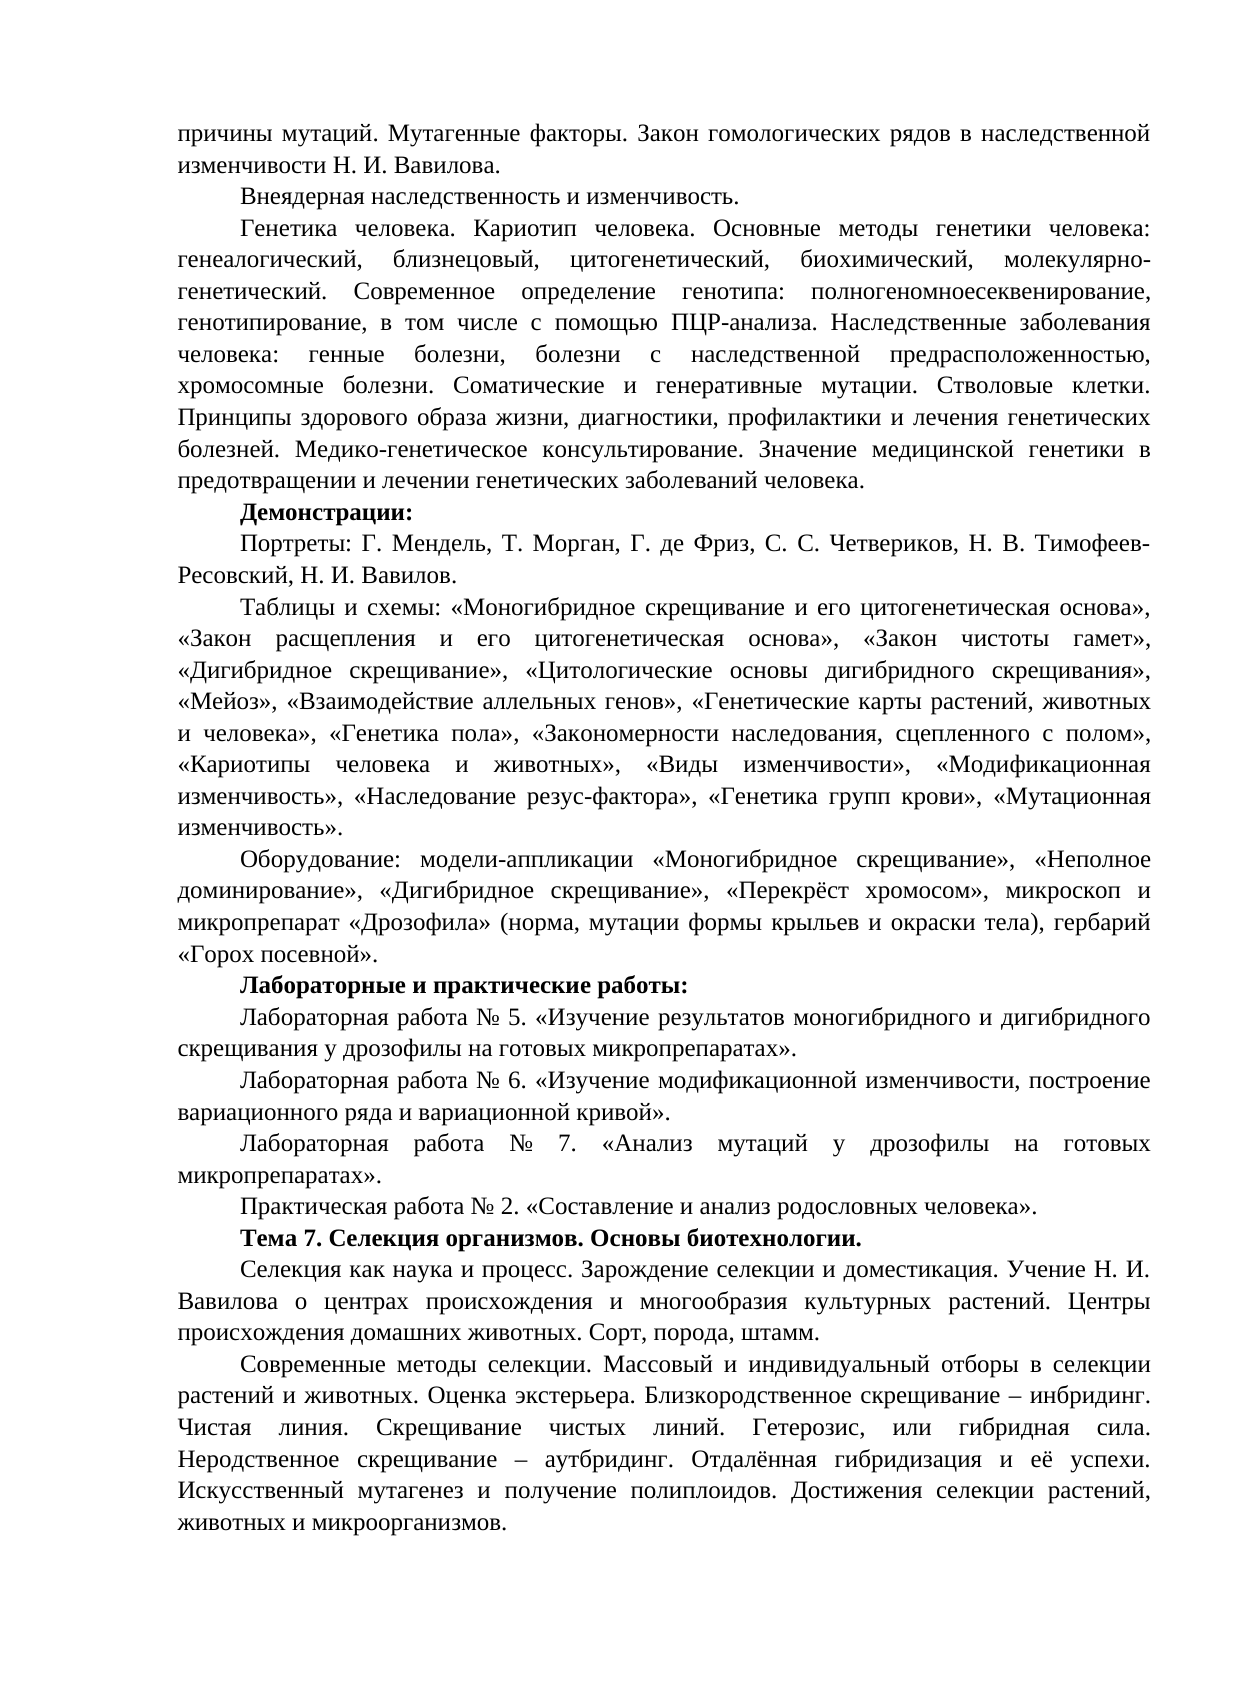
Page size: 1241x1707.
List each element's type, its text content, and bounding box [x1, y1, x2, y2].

text Лабораторная работа № 7. «Анализ мутаций у дрозофилы на готовых микропрепаратах». [177, 1128, 1152, 1188]
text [177, 118, 1152, 178]
text Лабораторная работа № 5. «Изучение результатов моногибридного и дигибридного скрещивания у дрозофилы на готовых микропрепаратах». [177, 1002, 1152, 1062]
text Современные методы селекции. Массовый и индивидуальный отборы в селекции растений и животных. Оценка экстерьера. Близкородственное скрещивание – инбридинг. Чистая линия. Скрещивание чистых линий. Гетерозис, или гибридная сила. Неродственное скрещивание – аутбридинг. Отдалённая гибридизация и её успехи. Искусственный мутагенез и получение полиплоидов. Достижения селекции растений, животных и микроорганизмов. [177, 1349, 1152, 1536]
text Демонстрации: [177, 497, 1152, 526]
text Портреты: Г. Мендель, Т. Морган, Г. де Фриз, С. С. Четвериков, Н. В. Тимофеев-Ресовский, Н. И. Вавилов. [177, 528, 1152, 589]
text Внеядерная наследственность и изменчивость. [177, 181, 1152, 210]
text Практическая работа № 2. «Составление и анализ родословных человека». [177, 1191, 1152, 1220]
text Таблицы и схемы: «Моногибридное скрещивание и его цитогенетическая основа», «Закон расщепления и его цитогенетическая основа», «Закон чистоты гамет», «Дигибридное скрещивание», «Цитологические основы дигибридного скрещивания», «Мейоз», «Взаимодействие аллельных генов», «Генетические карты растений, животных и человека», «Генетика пола», «Закономерности наследования, сцепленного с полом», «Кариотипы человека и животных», «Виды изменчивости», «Модификационная изменчивость», «Наследование резус-фактора», «Генетика групп крови», «Мутационная изменчивость». [177, 592, 1152, 841]
text Оборудование: модели-аппликации «Моногибридное скрещивание», «Неполное доминирование», «Дигибридное скрещивание», «Перекрёст хромосом», микроскоп и микропрепарат «Дрозофила» (норма, мутации формы крыльев и окраски тела), гербарий «Горох посевной». [177, 844, 1152, 967]
text Генетика человека. Кариотип человека. Основные методы генетики человека: генеалогический, близнецовый, цитогенетический, биохимический, молекулярно-генетический. Современное определение генотипа: полногеномноесеквенирование, генотипирование, в том числе с помощью ПЦР-анализа. Наследственные заболевания человека: генные болезни, болезни с наследственной предрасположенностью, хромосомные болезни. Соматические и генеративные мутации. Стволовые клетки. Принципы здорового образа жизни, диагностики, профилактики и лечения генетических болезней. Медико-генетическое консультирование. Значение медицинской генетики в предотвращении и лечении генетических заболеваний человека. [177, 213, 1152, 494]
text Лабораторные и практические работы: [177, 970, 1152, 999]
text Селекция как наука и процесс. Зарождение селекции и доместикация. Учение Н. И. Вавилова о центрах происхождения и многообразия культурных растений. Центры происхождения домашних животных. Сорт, порода, штамм. [177, 1254, 1152, 1346]
text Тема 7. Селекция организмов. Основы биотехнологии. [177, 1223, 1152, 1252]
text Лабораторная работа № 6. «Изучение модификационной изменчивости, построение вариационного ряда и вариационной кривой». [177, 1065, 1152, 1125]
